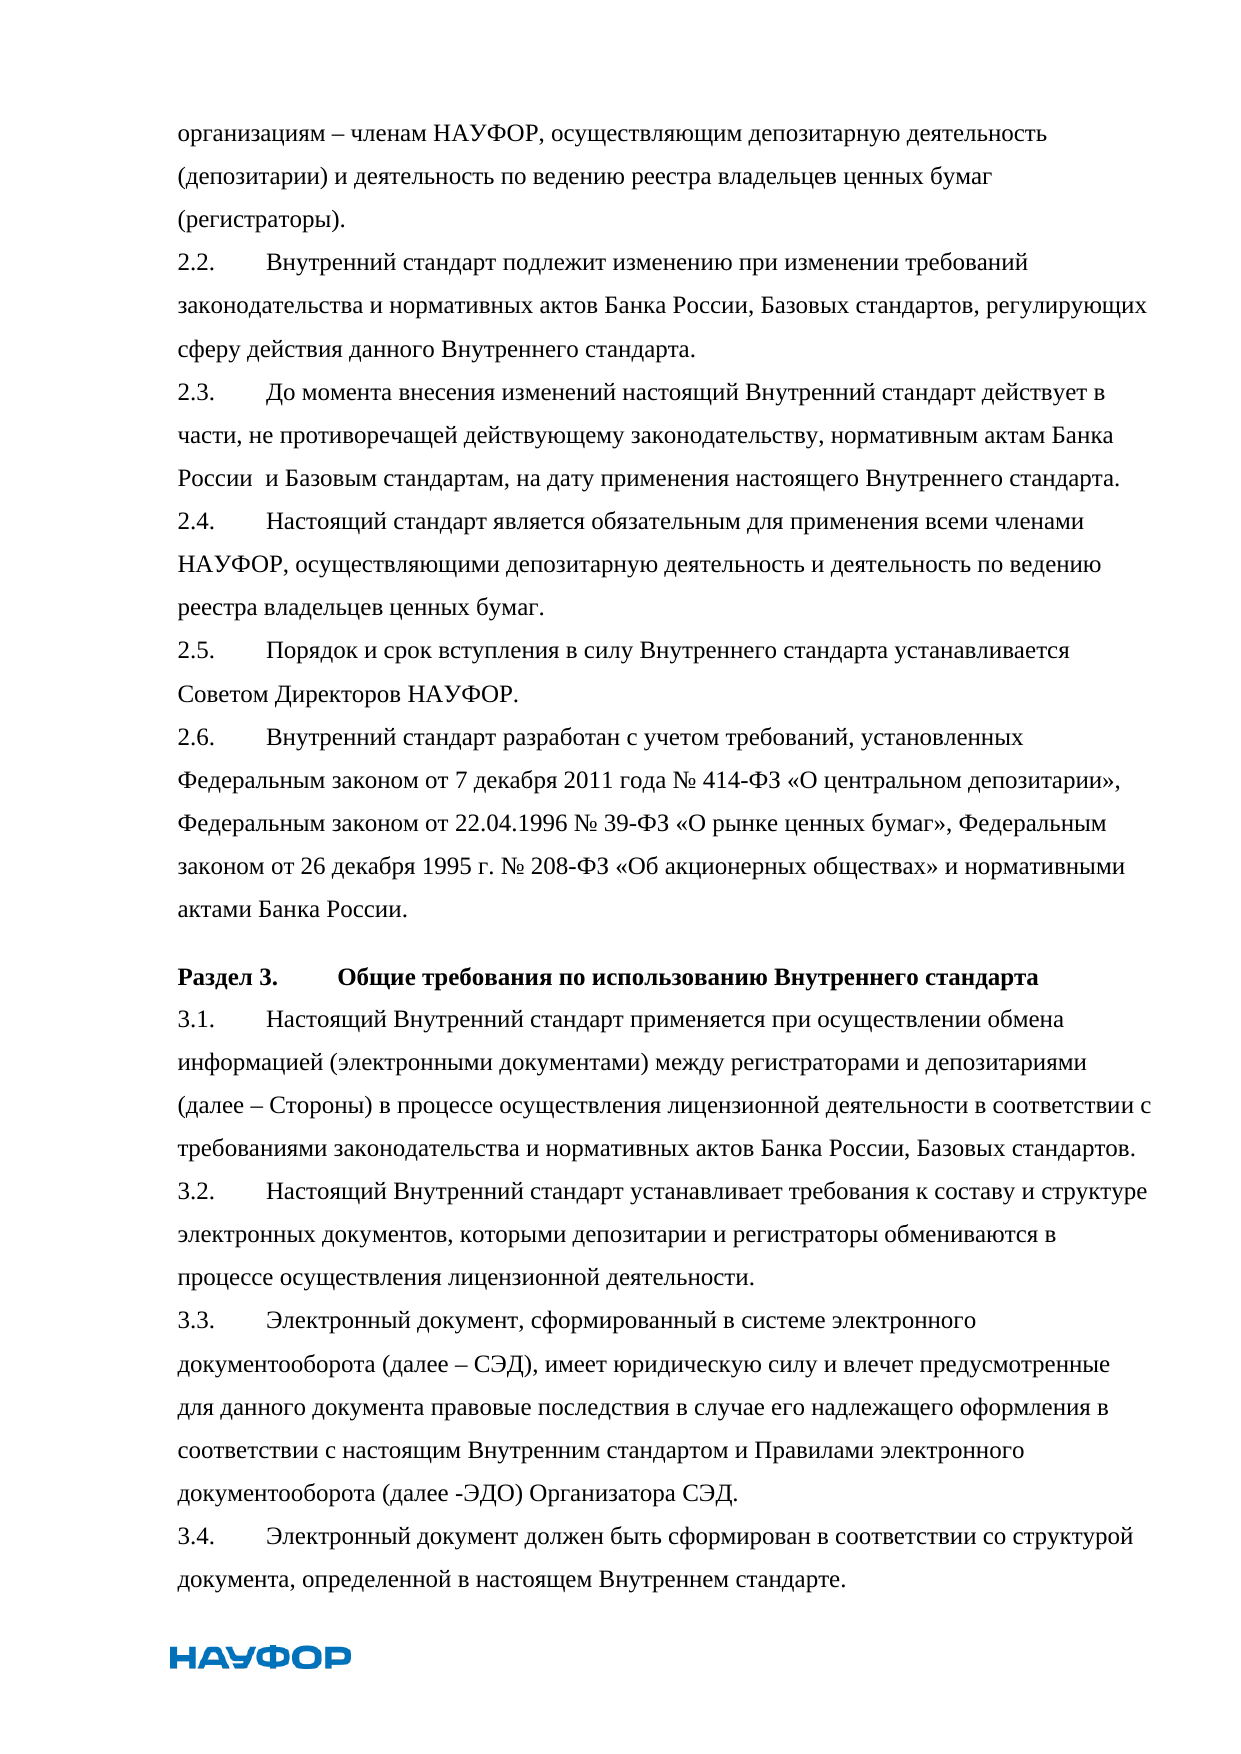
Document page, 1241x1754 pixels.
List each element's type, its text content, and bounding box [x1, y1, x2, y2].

list Порядок и срок вступления в силу Внутреннего стандарта устанавливается Советом Директоров НАУФОР. [177, 636, 1152, 707]
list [177, 118, 1152, 233]
list Настоящий Внутренний стандарт устанавливает требования к составу и структуре электронных документов, которыми депозитарии и регистраторы обмениваются в процессе осуществления лицензионной деятельности. [177, 1176, 1152, 1291]
list Настоящий Внутренний стандарт применяется при осуществлении обмена информацией (электронными документами) между регистраторами и депозитариями (далее – Стороны) в процессе осуществления лицензионной деятельности в соответствии с требованиями законодательства и нормативных актов Банка России, Базовых стандартов. [177, 1004, 1152, 1162]
list Внутренний стандарт разработан с учетом требований, установленных Федеральным законом от 7 декабря 2011 года № 414-ФЗ «О центральном депозитарии», Федеральным законом от 22.04.1996 № 39-ФЗ «О рынке ценных бумаг», Федеральным законом от 26 декабря 1995 г. № 208-ФЗ «Об акционерных обществах» и нормативными актами Банка России. [177, 722, 1152, 923]
list До момента внесения изменений настоящий Внутренний стандарт действует в части, не противоречащей действующему законодательству, нормативным актам Банка России и Базовым стандартам, на дату применения настоящего Внутреннего стандарта. [177, 377, 1152, 492]
list Настоящий стандарт является обязательным для применения всеми членами НАУФОР, осуществляющими депозитарную деятельность и деятельность по ведению реестра владельцев ценных бумаг. [177, 506, 1152, 621]
picture [170, 1645, 351, 1669]
list Электронный документ, сформированный в системе электронного документооборота (далее – СЭД), имеет юридическую силу и влечет предусмотренные для данного документа правовые последствия в случае его надлежащего оформления в соответствии с настоящим Внутренним стандартом и Правилами электронного документооборота (далее -ЭДО) Организатора СЭД. [177, 1306, 1152, 1507]
list Внутренний стандарт подлежит изменению при изменении требований законодательства и нормативных актов Банка России, Базовых стандартов, регулирующих сферу действия данного Внутреннего стандарта. [177, 247, 1152, 362]
list Общие требования по использованию Внутреннего стандарта [177, 962, 1152, 991]
list Электронный документ должен быть сформирован в соответствии со структурой документа, определенной в настоящем Внутреннем стандарте. [177, 1521, 1152, 1593]
